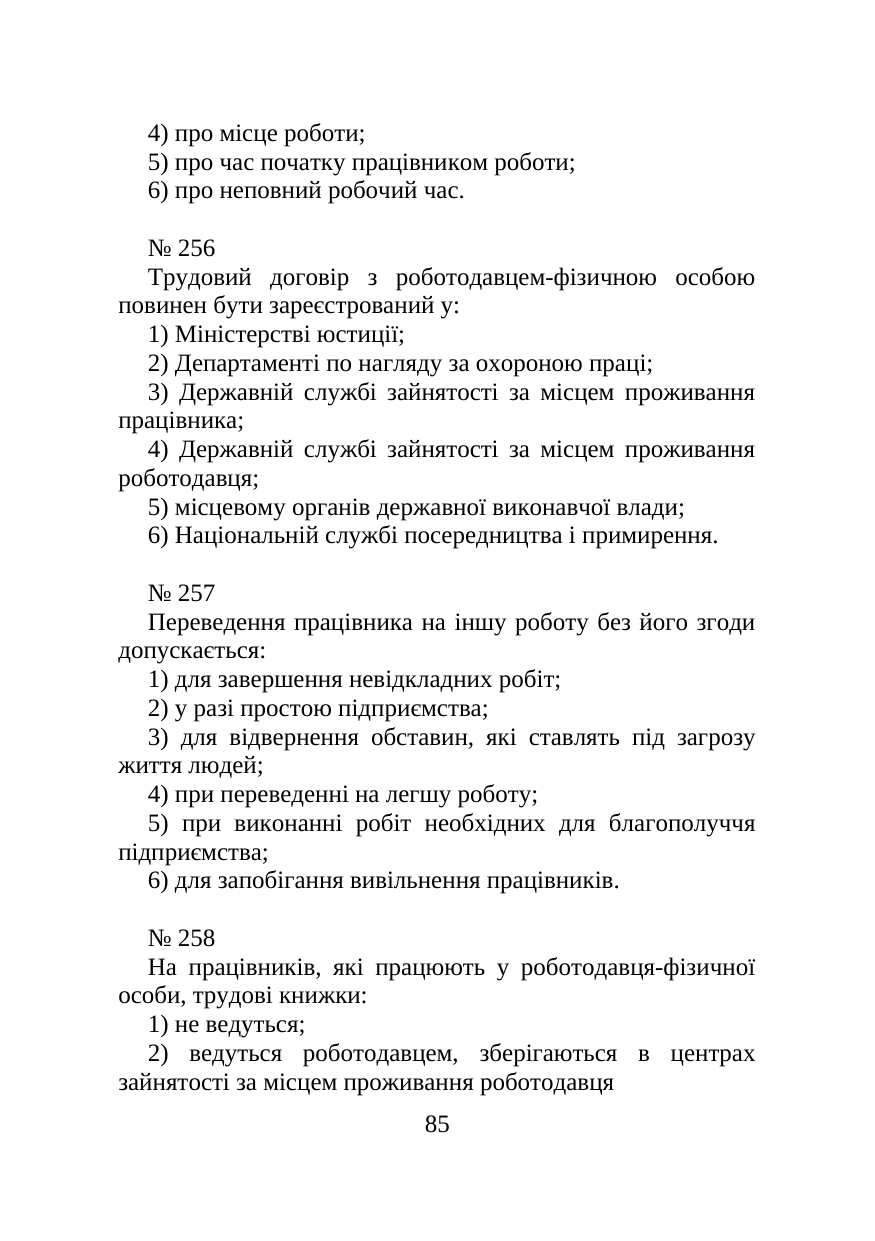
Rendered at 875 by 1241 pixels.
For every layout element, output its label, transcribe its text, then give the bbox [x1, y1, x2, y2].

text № 258 [118, 923, 756, 952]
text 2) у разі простою підприємства; [118, 693, 756, 722]
text 1) не ведуться; [118, 1009, 756, 1038]
text 2) ведуться роботодавцем, зберігаються в центрах зайнятості за місцем проживання роботодавця [118, 1038, 756, 1096]
text На працівників, які працюють у роботодавця-фізичної особи, трудові книжки: [118, 952, 756, 1009]
text 4) про місце роботи; [118, 118, 756, 147]
text 3) для відвернення обставин, які ставлять під загрозу життя людей; [118, 722, 756, 779]
text Переведення працівника на іншу роботу без його згоди допускається: [118, 607, 756, 664]
text № 256 [118, 233, 756, 262]
text 4) при переведенні на легшу роботу; [118, 779, 756, 808]
text 6) Національній службі посередництва і примирення. [118, 521, 756, 549]
text 1) для завершення невідкладних робіт; [118, 664, 756, 693]
text 3) Державній службі зайнятості за місцем проживання працівника; [118, 377, 756, 434]
text 6) про неповний робочий час. [118, 176, 756, 204]
text 4) Державній службі зайнятості за місцем проживання роботодавця; [118, 434, 756, 492]
text 6) для запобігання вивільнення працівників. [118, 866, 756, 894]
text № 257 [118, 578, 756, 607]
text Трудовий договір з роботодавцем-фізичною особою повинен бути зареєстрований у: [118, 262, 756, 319]
text 5) при виконанні робіт необхідних для благополуччя підприємства; [118, 808, 756, 866]
text 2) Департаменті по нагляду за охороною праці; [118, 348, 756, 377]
text 5) місцевому органів державної виконавчої влади; [118, 492, 756, 521]
text 5) про час початку працівником роботи; [118, 147, 756, 176]
text 1) Міністерстві юстиції; [118, 319, 756, 348]
